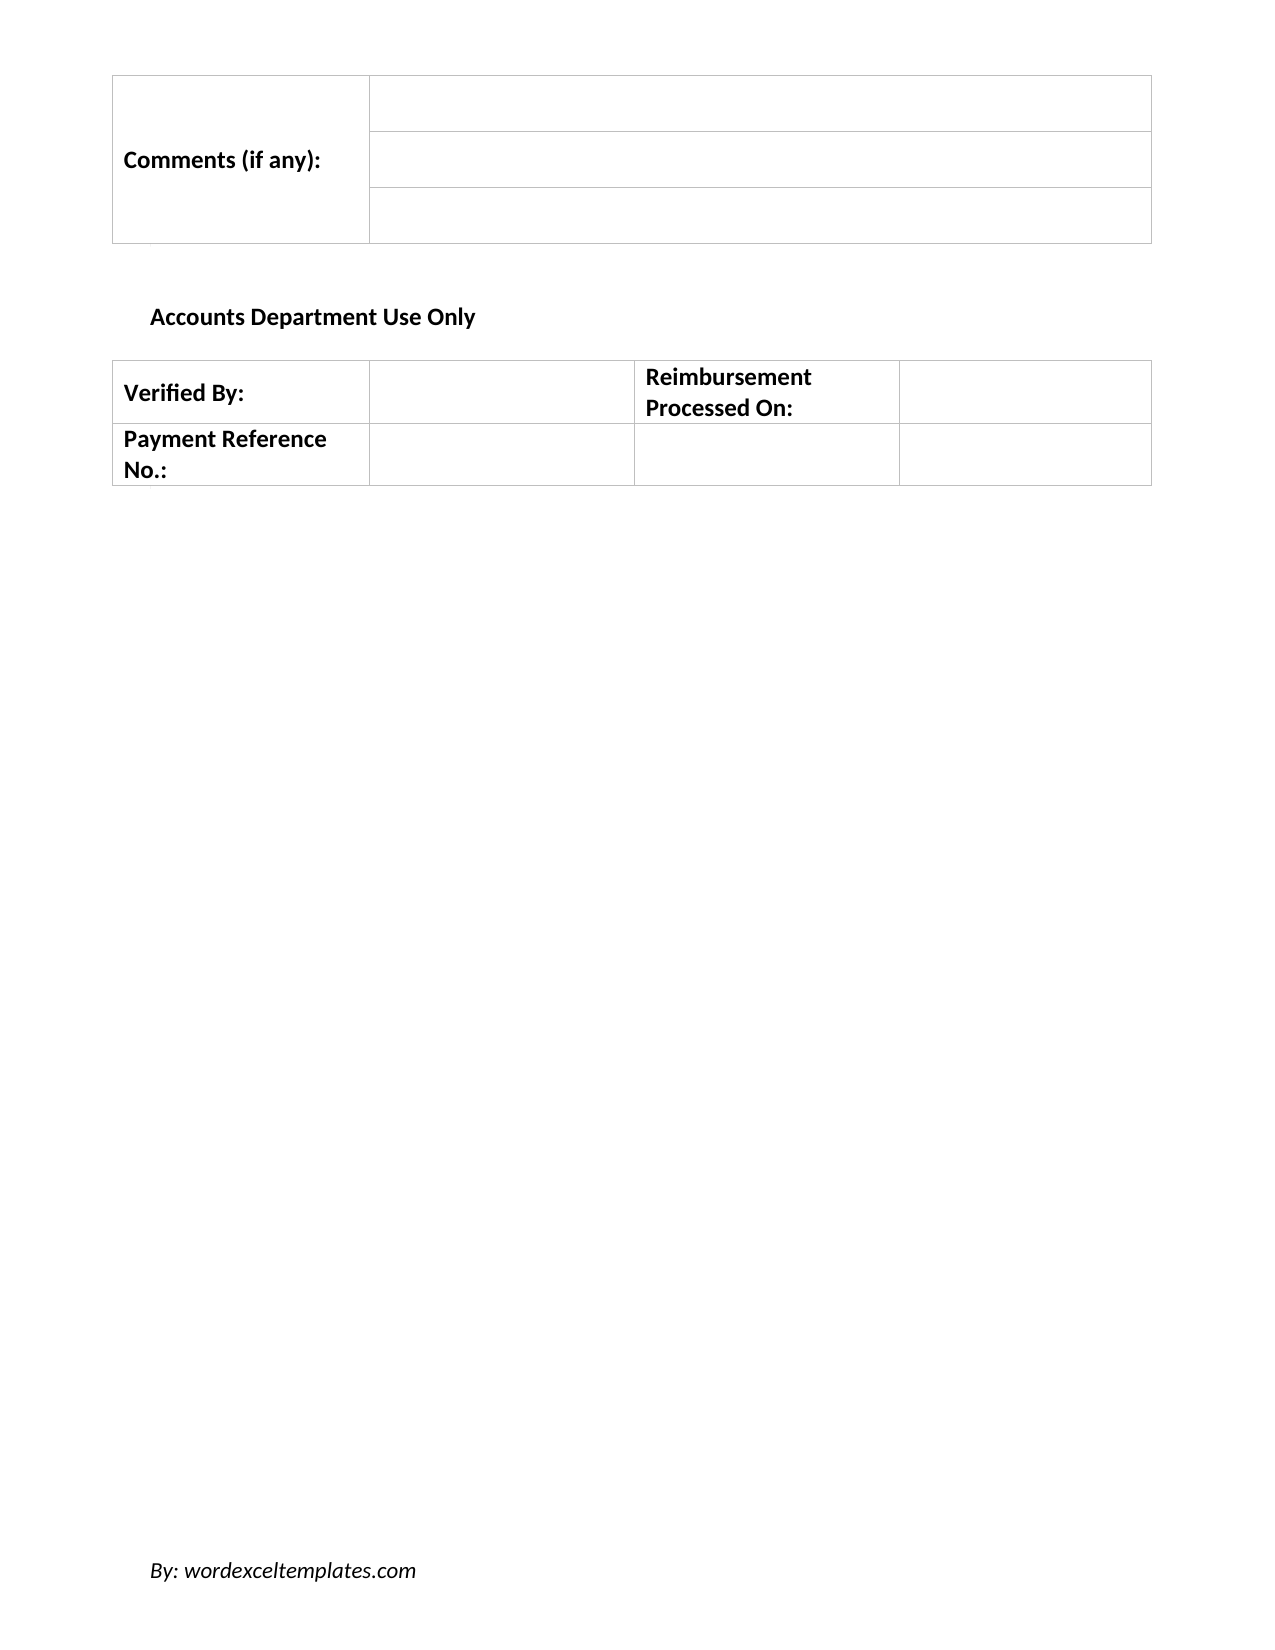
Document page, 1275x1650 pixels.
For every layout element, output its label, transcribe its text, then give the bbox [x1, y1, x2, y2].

table_header [900, 361, 1151, 422]
text Accounts Department Use Only [150, 301, 1125, 331]
table_header Reimbursement Processed On: [635, 361, 899, 422]
table_cell Comments (if any): [113, 76, 369, 242]
table_cell [370, 424, 634, 484]
table_cell [635, 424, 899, 484]
table_cell [900, 424, 1151, 484]
table_header Verified By: [113, 361, 369, 422]
table_header [370, 361, 634, 422]
table_cell [370, 76, 1151, 131]
table_cell [370, 188, 1151, 242]
table_cell [370, 132, 1151, 187]
table_cell Payment Reference No.: [113, 424, 369, 484]
